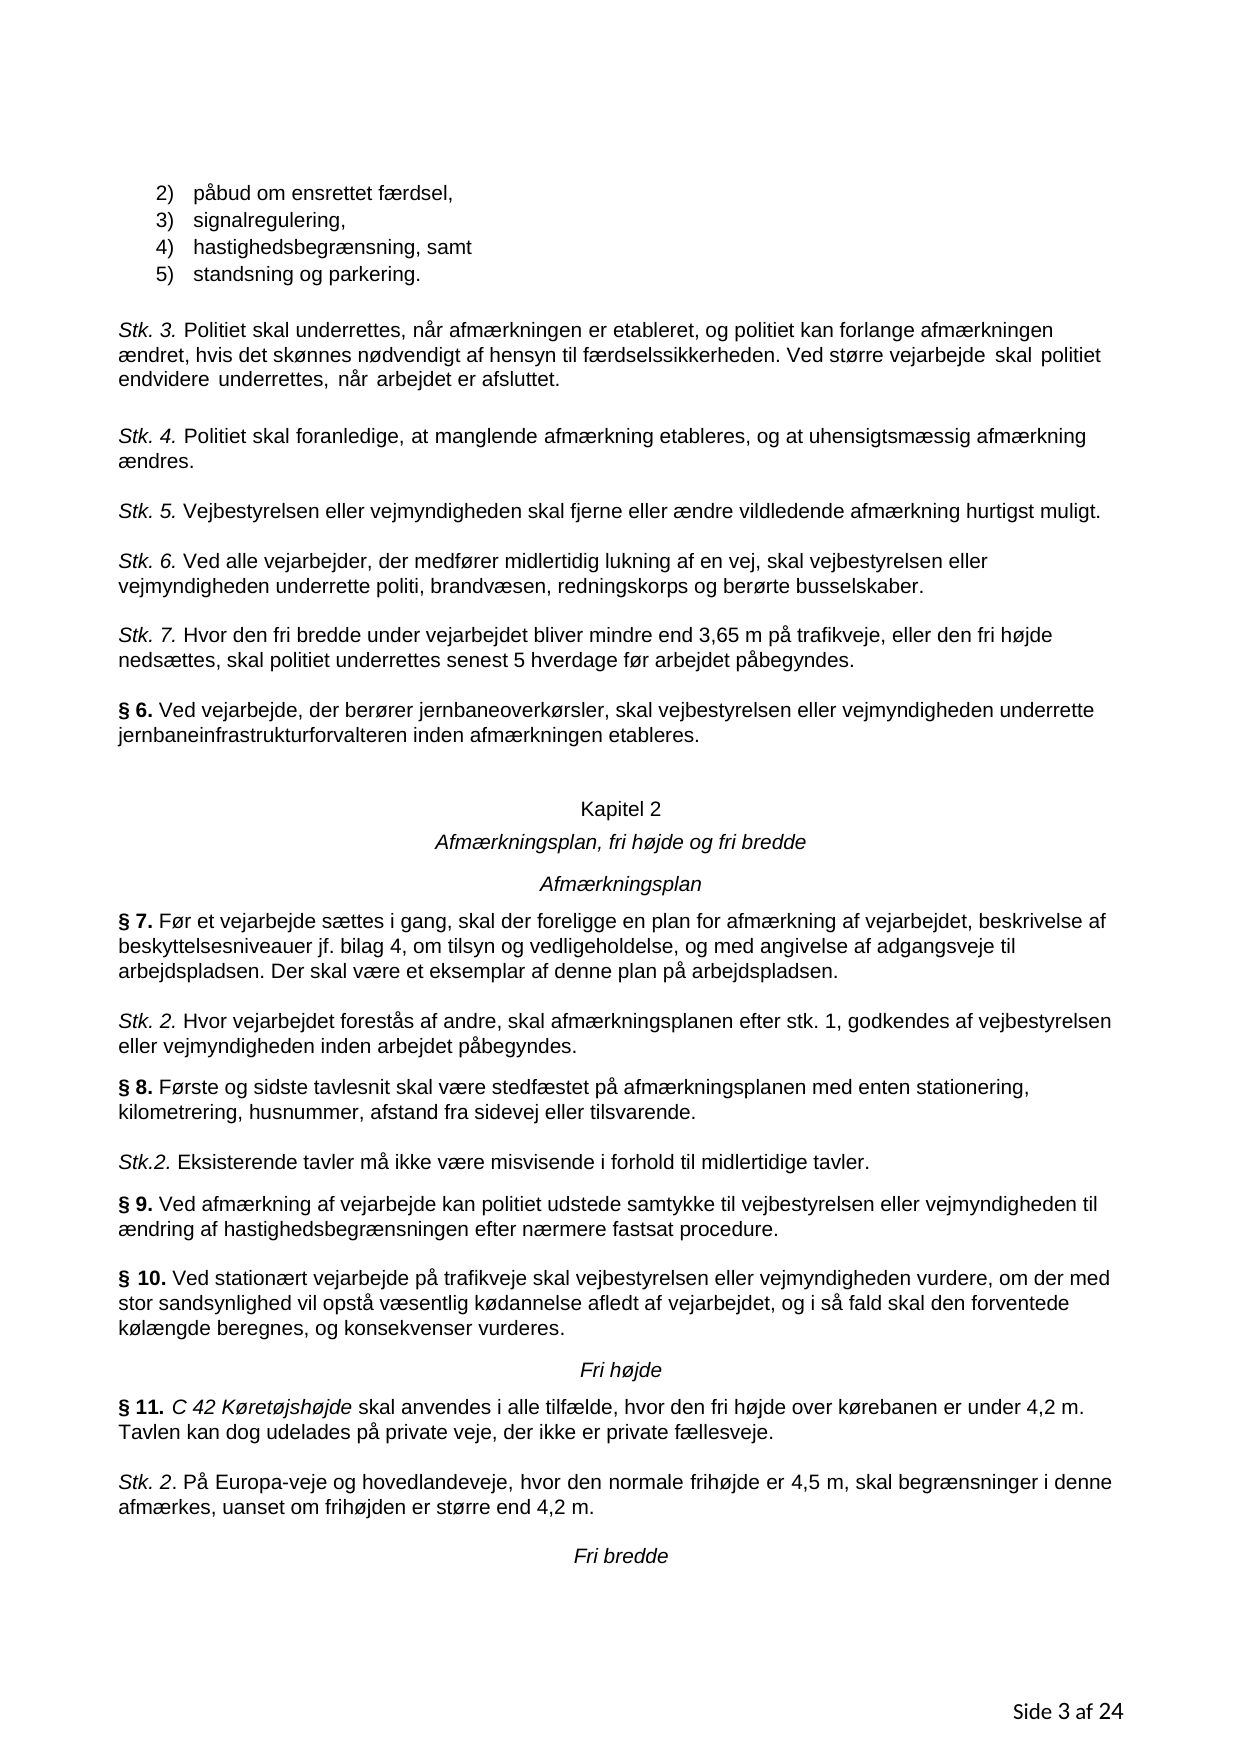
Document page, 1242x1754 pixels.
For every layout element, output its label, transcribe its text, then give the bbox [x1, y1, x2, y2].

text Afmærkningsplan [118, 872, 1123, 896]
text § 11. C 42 Køretøjshøjde skal anvendes i alle tilfælde, hvor den fri højde over kørebanen er under 4,2 m. Tavlen kan dog udelades på private veje, der ikke er private fællesveje. [118, 1395, 1123, 1444]
text Stk. 4. Politiet skal foranledige, at manglende afmærkning etableres, og at uhensigtsmæssig afmærkning ændres. [118, 424, 1123, 473]
text § 9. Ved afmærkning af vejarbejde kan politiet udstede samtykke til vejbestyrelsen eller vejmyndigheden til ændring af hastighedsbegrænsningen efter nærmere fastsat procedure. [118, 1191, 1123, 1240]
text Stk. 2. Hvor vejarbejdet forestås af andre, skal afmærkningsplanen efter stk. 1, godkendes af vejbestyrelsen eller vejmyndigheden inden arbejdet påbegyndes. [118, 1009, 1123, 1058]
list standsning og parkering. [156, 258, 1123, 286]
text Stk. 3. Politiet skal underrettes, når afmærkningen er etableret, og politiet kan forlange afmærkningen ændret, hvis det skønnes nødvendigt af hensyn til færdselssikkerheden. Ved større vejarbejde skal politiet endvidere underrettes, når arbejdet er afsluttet. [118, 317, 1123, 391]
text Fri bredde [118, 1543, 1123, 1567]
text Stk.2. Eksisterende tavler må ikke være misvisende i forhold til midlertidige tavler. [118, 1150, 1123, 1174]
text § 6. Ved vejarbejde, der berører jernbaneoverkørsler, skal vejbestyrelsen eller vejmyndigheden underrette jernbaneinfrastrukturforvalteren inden afmærkningen etableres. [118, 698, 1123, 747]
text Kapitel 2 [118, 797, 1123, 821]
text Stk. 7. Hvor den fri bredde under vejarbejdet bliver mindre end 3,65 m på trafikveje, eller den fri højde nedsættes, skal politiet underrettes senest 5 hverdage før arbejdet påbegyndes. [118, 623, 1123, 672]
list påbud om ensrettet færdsel, [156, 177, 1123, 204]
text Afmærkningsplan, fri højde og fri bredde [118, 830, 1123, 854]
list signalregulering, [156, 204, 1123, 231]
text § 7. Før et vejarbejde sættes i gang, skal der foreligge en plan for afmærkning af vejarbejdet, beskrivelse af beskyttelsesniveauer jf. bilag 4, om tilsyn og vedligeholdelse, og med angivelse af adgangsveje til arbejdspladsen. Der skal være et eksemplar af denne plan på arbejdspladsen. [118, 909, 1123, 983]
text Stk. 5. Vejbestyrelsen eller vejmyndigheden skal fjerne eller ændre vildledende afmærkning hurtigst muligt. [118, 499, 1123, 523]
list hastighedsbegrænsning, samt [156, 231, 1123, 258]
text Stk. 2. På Europa-veje og hovedlandeveje, hvor den normale frihøjde er 4,5 m, skal begrænsninger i denne afmærkes, uanset om frihøjden er større end 4,2 m. [118, 1470, 1123, 1518]
text § 10. Ved stationært vejarbejde på trafikveje skal vejbestyrelsen eller vejmyndigheden vurdere, om der med stor sandsynlighed vil opstå væsentlig kødannelse afledt af vejarbejdet, og i så fald skal den forventede kølængde beregnes, og konsekvenser vurderes. [118, 1266, 1123, 1340]
text Stk. 6. Ved alle vejarbejder, der medfører midlertidig lukning af en vej, skal vejbestyrelsen eller vejmyndigheden underrette politi, brandvæsen, redningskorps og berørte busselskaber. [118, 549, 1123, 597]
text § 8. Første og sidste tavlesnit skal være stedfæstet på afmærkningsplanen med enten stationering, kilometrering, husnummer, afstand fra sidevej eller tilsvarende. [118, 1075, 1123, 1124]
text Fri højde [118, 1357, 1123, 1381]
